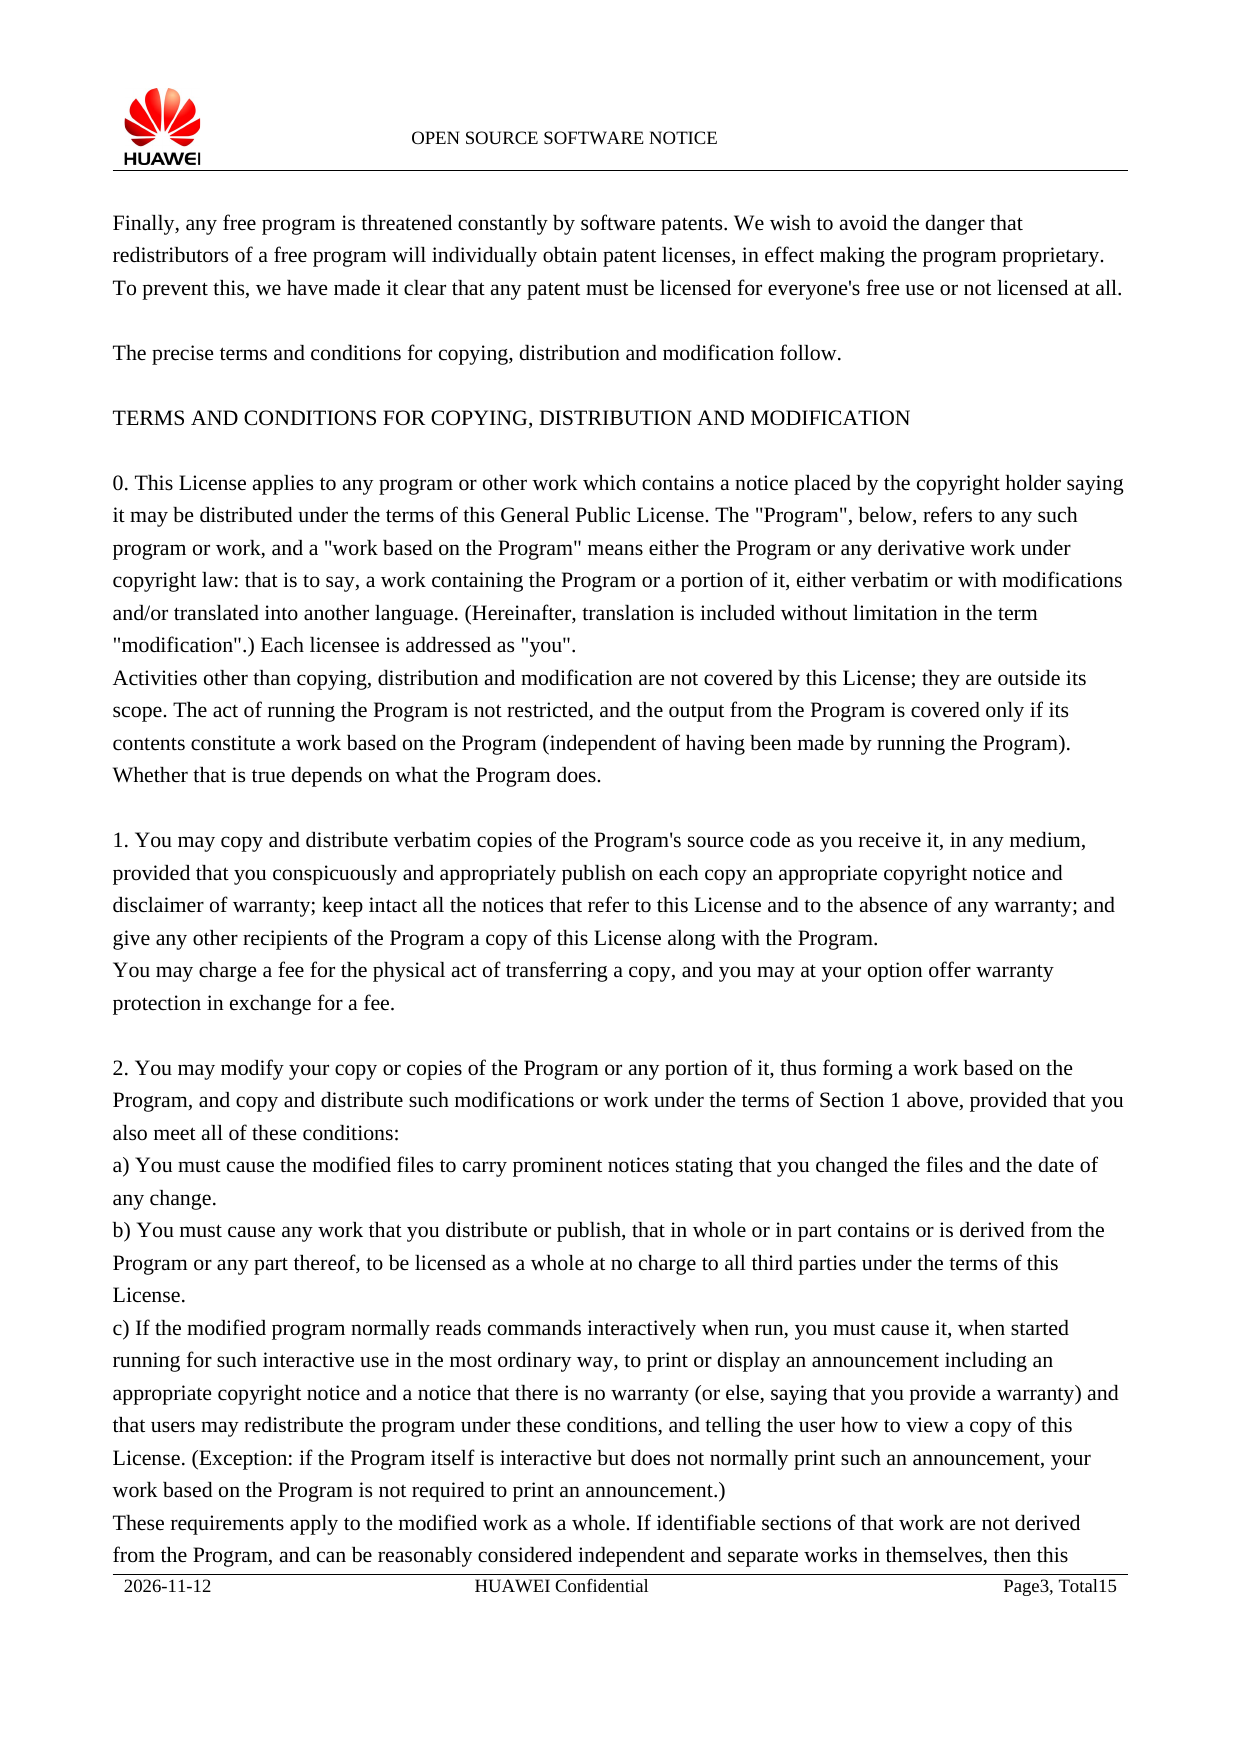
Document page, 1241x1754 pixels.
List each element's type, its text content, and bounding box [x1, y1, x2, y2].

text a) You must cause the modified files to carry prominent notices stating that you changed the files and the date of any change. [112, 1149, 1128, 1214]
text 2. You may modify your copy or copies of the Program or any portion of it, thus forming a work based on the Program, and copy and distribute such modifications or work under the terms of Section 1 above, provided that you also meet all of these conditions: [112, 1051, 1128, 1149]
text You may charge a fee for the physical act of transferring a copy, and you may at your option offer warranty protection in exchange for a fee. [112, 954, 1128, 1019]
picture [124, 88, 201, 165]
text The precise terms and conditions for copying, distribution and modification follow. [112, 336, 1128, 369]
text c) If the modified program normally reads commands interactively when run, you must cause it, when started running for such interactive use in the most ordinary way, to print or display an announcement including an appropriate copyright notice and a notice that there is no warranty (or else, saying that you provide a warranty) and that users may redistribute the program under these conditions, and telling the user how to view a copy of this License. (Exception: if the Program itself is interactive but does not normally print such an announcement, your work based on the Program is not required to print an announcement.) [112, 1311, 1128, 1506]
text 0. This License applies to any program or other work which contains a notice placed by the copyright holder saying it may be distributed under the terms of this General Public License. The "Program", below, refers to any such program or work, and a "work based on the Program" means either the Program or any derivative work under copyright law: that is to say, a work containing the Program or a portion of it, either verbatim or with modifications and/or translated into another language. (Hereinafter, translation is included without limitation in the term "modification".) Each licensee is addressed as "you". [112, 466, 1128, 661]
text TERMS AND CONDITIONS FOR COPYING, DISTRIBUTION AND MODIFICATION [112, 401, 1128, 434]
text Finally, any free program is threatened constantly by software patents. We wish to avoid the danger that redistributors of a free program will individually obtain patent licenses, in effect making the program proprietary. To prevent this, we have made it clear that any patent must be licensed for everyone's free use or not licensed at all. [112, 206, 1128, 304]
text Activities other than copying, distribution and modification are not covered by this License; they are outside its scope. The act of running the Program is not restricted, and the output from the Program is covered only if its contents constitute a work based on the Program (independent of having been made by running the Program). Whether that is true depends on what the Program does. [112, 661, 1128, 791]
text 1. You may copy and distribute verbatim copies of the Program's source code as you receive it, in any medium, provided that you conspicuously and appropriately publish on each copy an appropriate copyright notice and disclaimer of warranty; keep intact all the notices that refer to this License and to the absence of any warranty; and give any other recipients of the Program a copy of this License along with the Program. [112, 824, 1128, 954]
text b) You must cause any work that you distribute or publish, that in whole or in part contains or is derived from the Program or any part thereof, to be licensed as a whole at no charge to all third parties under the terms of this License. [112, 1214, 1128, 1311]
